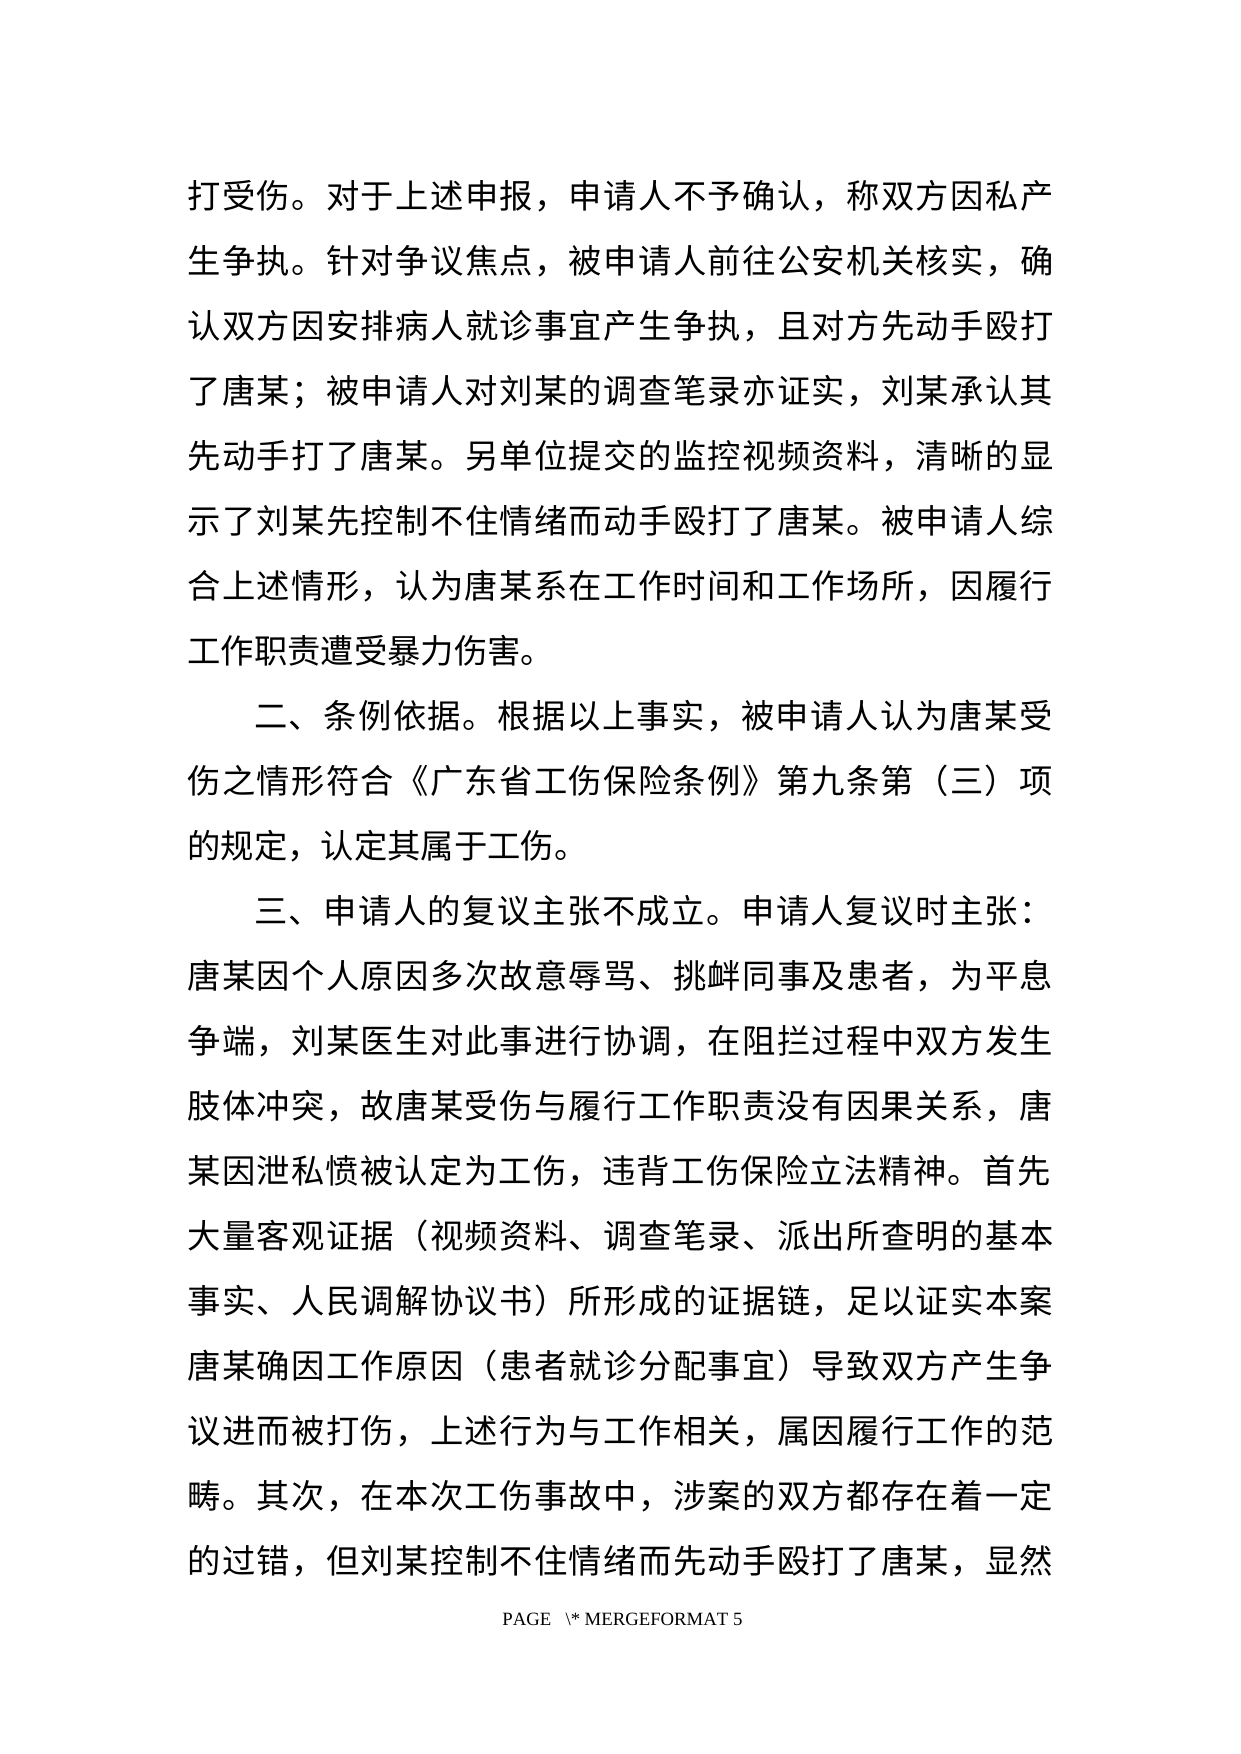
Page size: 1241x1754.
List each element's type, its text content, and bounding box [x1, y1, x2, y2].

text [187, 877, 1053, 1592]
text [187, 162, 1053, 682]
text 二、条例依据。根据以上事实，被申请人认为唐某受伤之情形符合《广东省工伤保险条例》第九条第（三）项的规定，认定其属于工伤。 [187, 682, 1053, 877]
